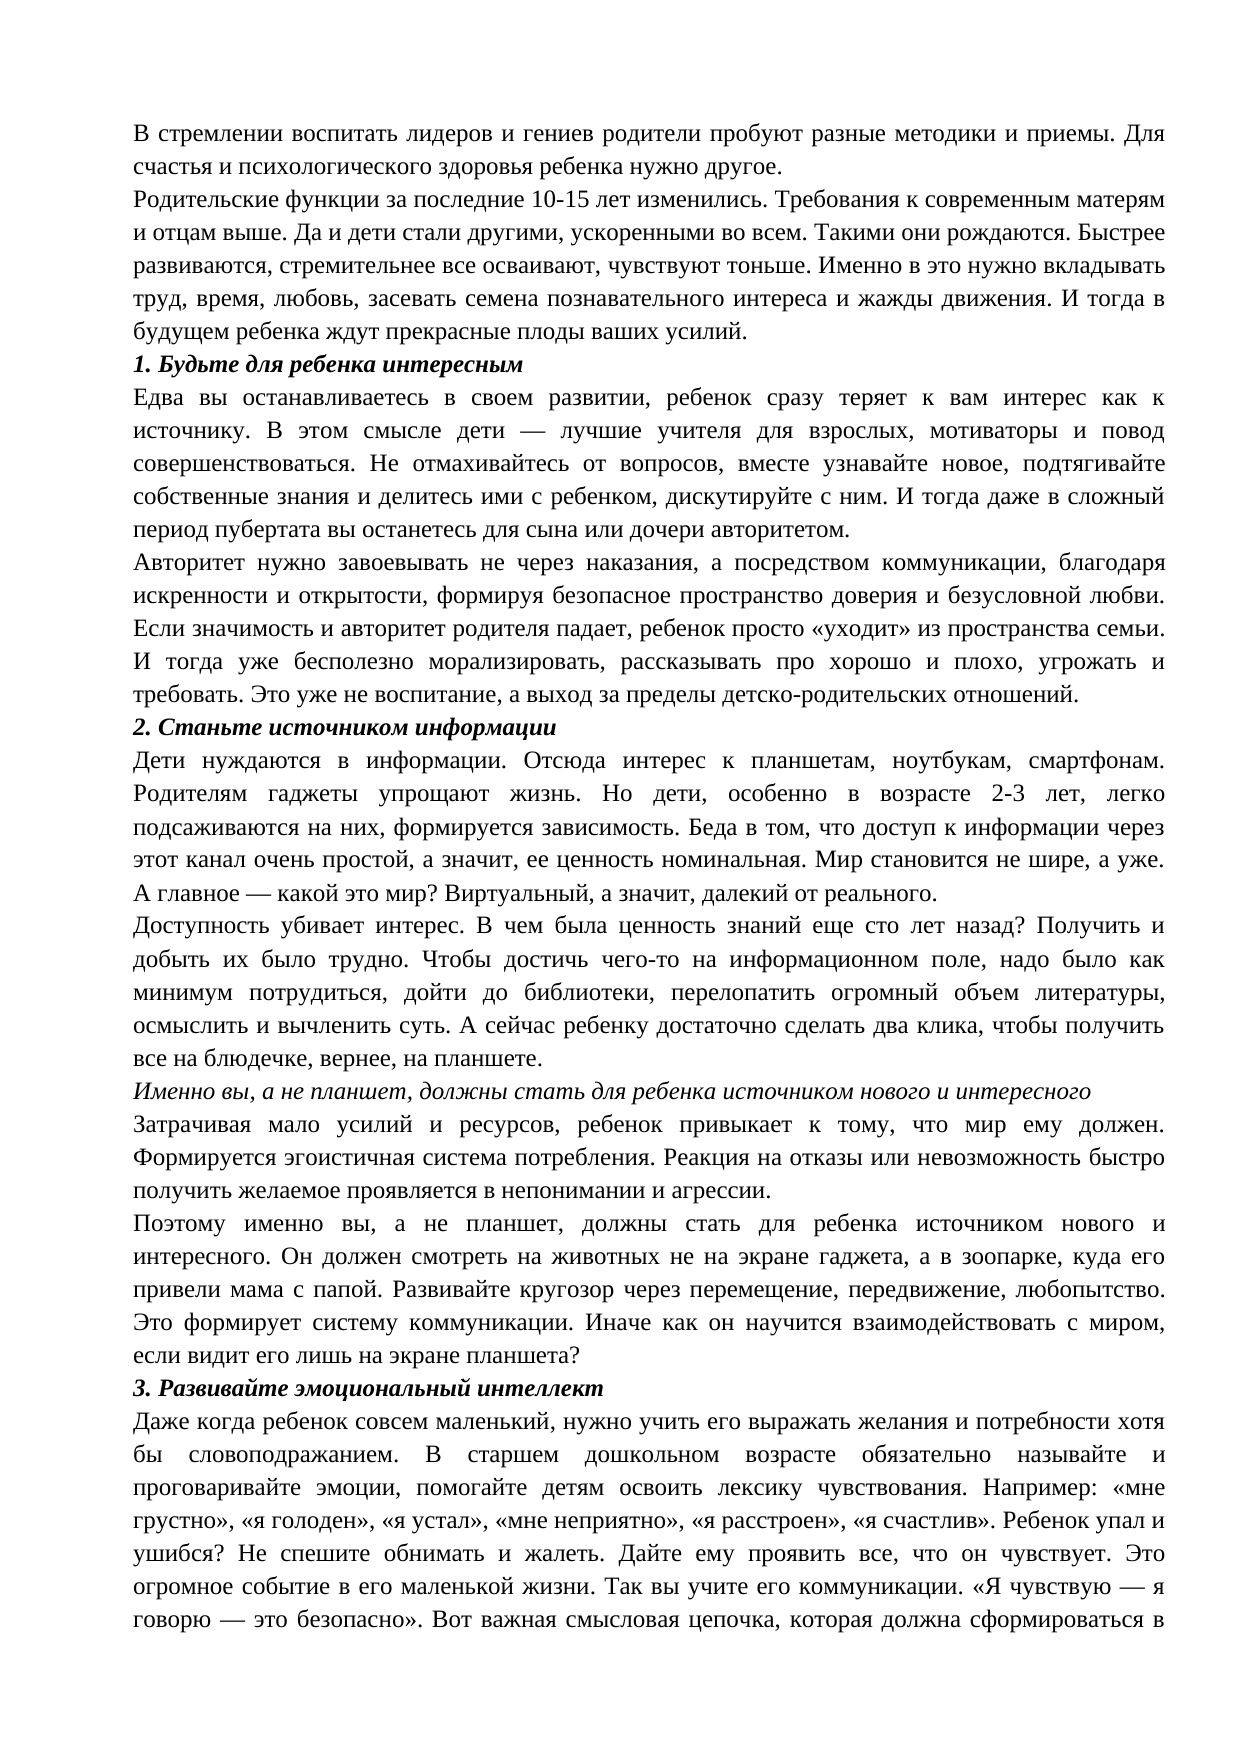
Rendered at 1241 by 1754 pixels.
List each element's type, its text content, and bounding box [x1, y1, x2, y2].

text Родительские функции за последние 10-15 лет изменились. Требования к современным матерям и отцам выше. Да и дети стали другими, ускоренными во всем. Такими они рождаются. Быстрее развиваются, стремительнее все осваивают, чувствуют тоньше. Именно в это нужно вкладывать труд, время, любовь, засевать семена познавательного интереса и жажды движения. И тогда в будущем ребенка ждут прекрасные плоды ваших усилий. [133, 184, 1167, 345]
text Поэтому именно вы, а не планшет, должны стать для ребенка источником нового и интересного. Он должен смотреть на животных не на экране гаджета, а в зоопарке, куда его привели мама с папой. Развивайте кругозор через перемещение, передвижение, любопытство. Это формирует систему коммуникации. Иначе как он научится взаимодействовать с миром, если видит его лишь на экране планшета? [133, 1208, 1167, 1369]
text Доступность убивает интерес. В чем была ценность знаний еще сто лет назад? Получить и добыть их было трудно. Чтобы достичь чего-то на информационном поле, надо было как минимум потрудиться, дойти до библиотеки, перелопатить огромный объем литературы, осмыслить и вычленить суть. А сейчас ребенку достаточно сделать два клика, чтобы получить все на блюдечке, вернее, на планшете. [133, 911, 1167, 1071]
text В стремлении воспитать лидеров и гениев родители пробуют разные методики и приемы. Для счастья и психологического здоровья ребенка нужно другое. [133, 118, 1167, 180]
text Именно вы, а не планшет, должны стать для ребенка источником нового и интересного [133, 1076, 1167, 1104]
text Затрачивая мало усилий и ресурсов, ребенок привыкает к тому, что мир ему должен. Формируется эгоистичная система потребления. Реакция на отказы или невозможность быстро получить желаемое проявляется в непонимании и агрессии. [133, 1109, 1167, 1203]
text 1. Будьте для ребенка интересным [133, 349, 1167, 378]
text Дети нуждаются в информации. Отсюда интерес к планшетам, ноутбукам, смартфонам. Родителям гаджеты упрощают жизнь. Но дети, особенно в возрасте 2-3 лет, легко подсаживаются на них, формируется зависимость. Беда в том, что доступ к информации через этот канал очень простой, а значит, ее ценность номинальная. Мир становится не шире, а уже. А главное — какой это мир? Виртуальный, а значит, далекий от реального. [133, 746, 1167, 906]
text Авторитет нужно завоевывать не через наказания, а посредством коммуникации, благодаря искренности и открытости, формируя безопасное пространство доверия и безусловной любви. Если значимость и авторитет родителя падает, ребенок просто «уходит» из пространства семьи. И тогда уже бесполезно морализировать, рассказывать про хорошо и плохо, угрожать и требовать. Это уже не воспитание, а выход за пределы детско-родительских отношений. [133, 547, 1167, 708]
text 2. Станьте источником информации [133, 712, 1167, 741]
text Едва вы останавливаетесь в своем развитии, ребенок сразу теряет к вам интерес как к источнику. В этом смысле дети — лучшие учителя для взрослых, мотиваторы и повод совершенствоваться. Не отмахивайтесь от вопросов, вместе узнавайте новое, подтягивайте собственные знания и делитесь ими с ребенком, дискутируйте с ним. И тогда даже в сложный период пубертата вы останетесь для сына или дочери авторитетом. [133, 382, 1167, 543]
text 3. Развивайте эмоциональный интеллект [133, 1373, 1167, 1402]
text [133, 1406, 1167, 1633]
